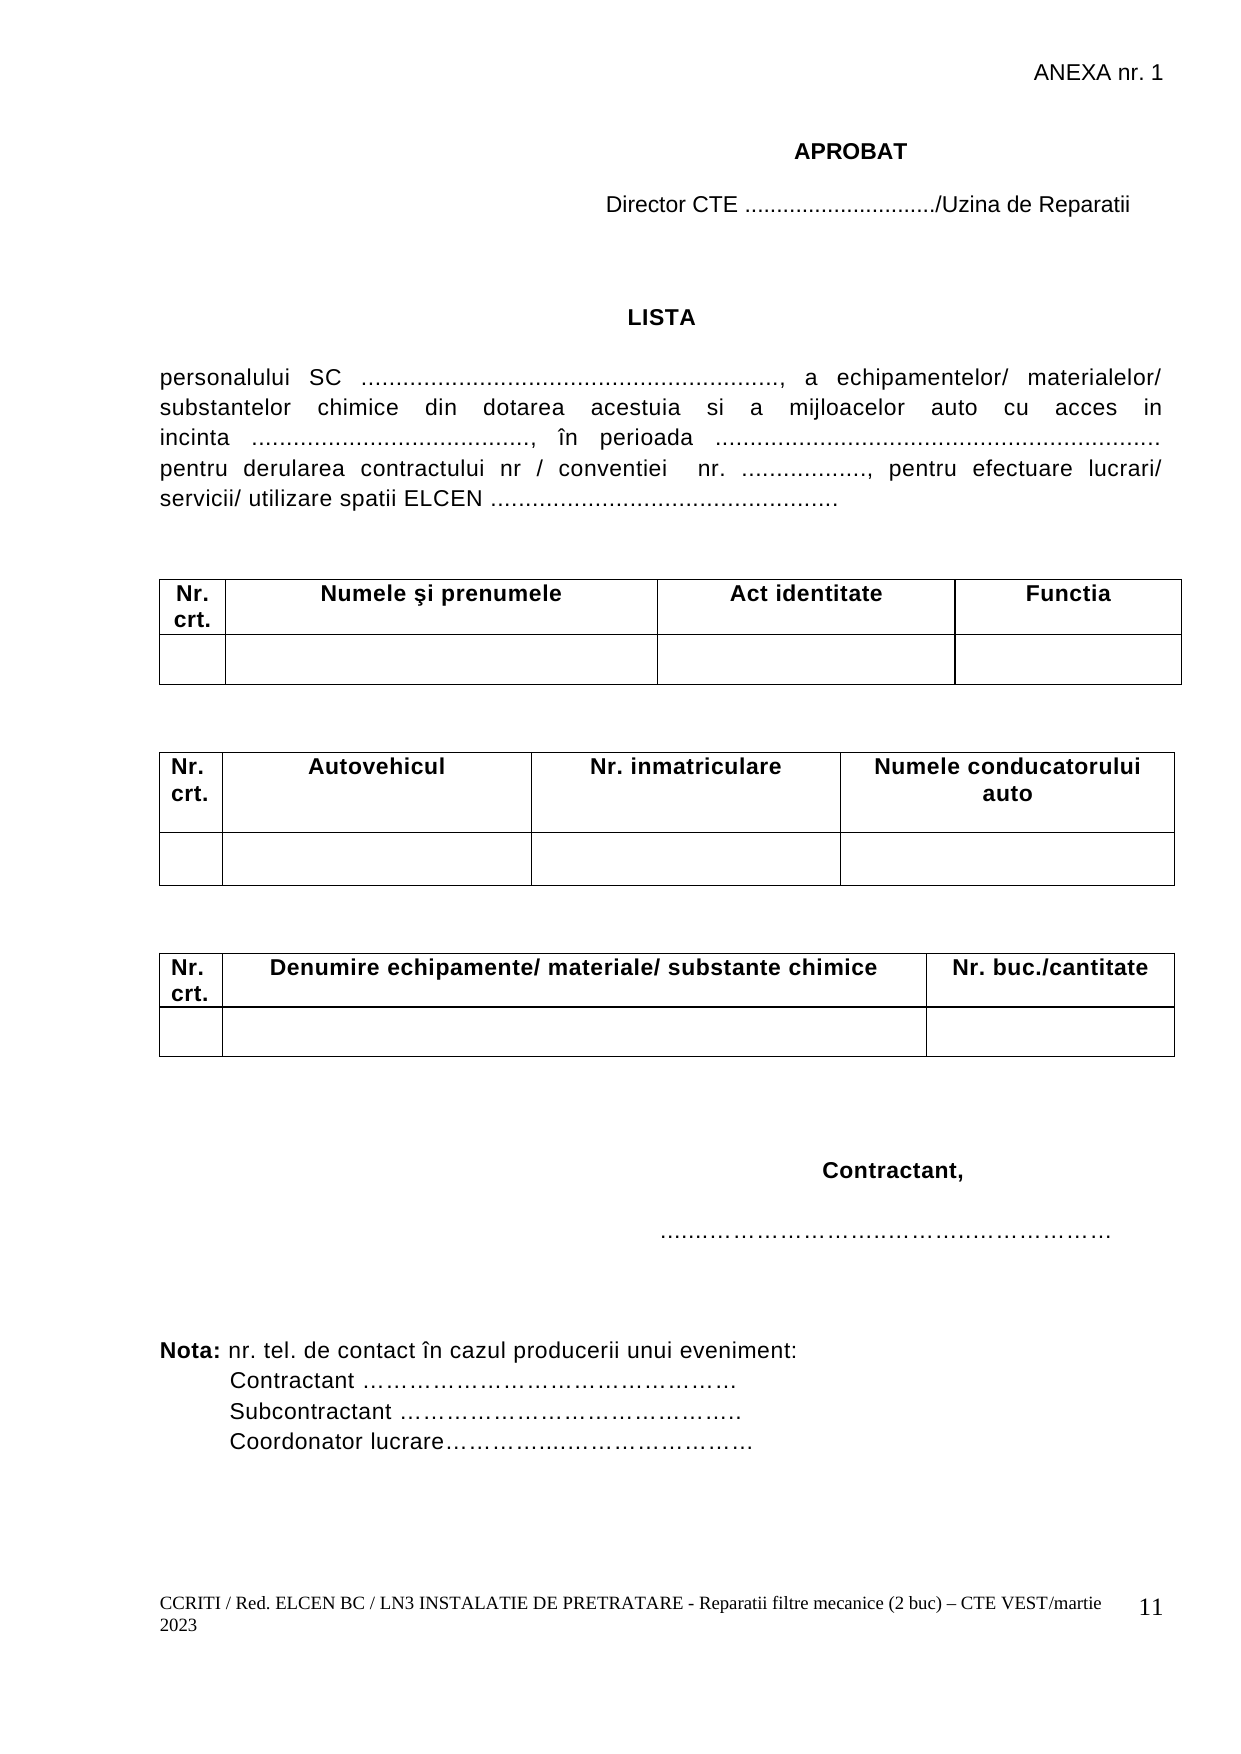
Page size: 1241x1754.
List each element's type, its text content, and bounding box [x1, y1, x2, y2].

table_cell [658, 635, 954, 684]
text APROBAT [159, 138, 1163, 164]
table_header Nr. crt. [160, 954, 222, 1006]
table_header Act identitate [658, 580, 954, 634]
text Nota: nr. tel. de contact în cazul producerii unui eveniment: [159, 1337, 1163, 1363]
text Subcontractant …………………………………….. [159, 1398, 1163, 1424]
table_header Denumire echipamente/ materiale/ substante chimice [223, 954, 926, 1006]
table_cell [223, 833, 531, 884]
text LISTA [159, 303, 1163, 330]
table_cell [532, 833, 840, 884]
text Coordonator lucrare…………....…………………… [159, 1428, 1163, 1454]
text Director CTE ............................../Uzina de Reparatii [159, 191, 1163, 217]
table_header Functia [956, 580, 1181, 634]
table_header Numele şi prenumele [226, 580, 657, 634]
table_header Nr. buc./cantitate [927, 954, 1174, 1006]
table_header Nr. crt. [160, 580, 225, 634]
table_cell [841, 833, 1174, 884]
table_header Autovehicul [223, 753, 531, 832]
table_cell [956, 635, 1181, 684]
text personalului SC ............................................................, a echipamentelor/ materialelor/ substantelor chimice din dotarea acestuia si a mijloacelor auto cu acces in incinta ........................................, în perioada ................................................................ pentru derularea contractului nr / conventiei nr. .................., pentru efectuare lucrari/ servicii/ utilizare spatii ELCEN .................................................. [159, 364, 1163, 511]
text Contractant, [159, 1157, 1163, 1184]
table_cell [223, 1008, 926, 1056]
text .......…………………..………..……………… [609, 1184, 1163, 1244]
table_cell [160, 635, 225, 684]
table_header Nr. inmatriculare [532, 753, 840, 832]
table_cell [160, 833, 222, 884]
table_cell [160, 1008, 222, 1056]
table_header Nr. crt. [160, 753, 222, 832]
table_cell [226, 635, 657, 684]
table_cell [927, 1008, 1174, 1056]
text ANEXA nr. 1 [159, 59, 1163, 85]
table_header Numele conducatorului auto [841, 753, 1174, 832]
text Contractant ………………………………………… [159, 1367, 1163, 1394]
